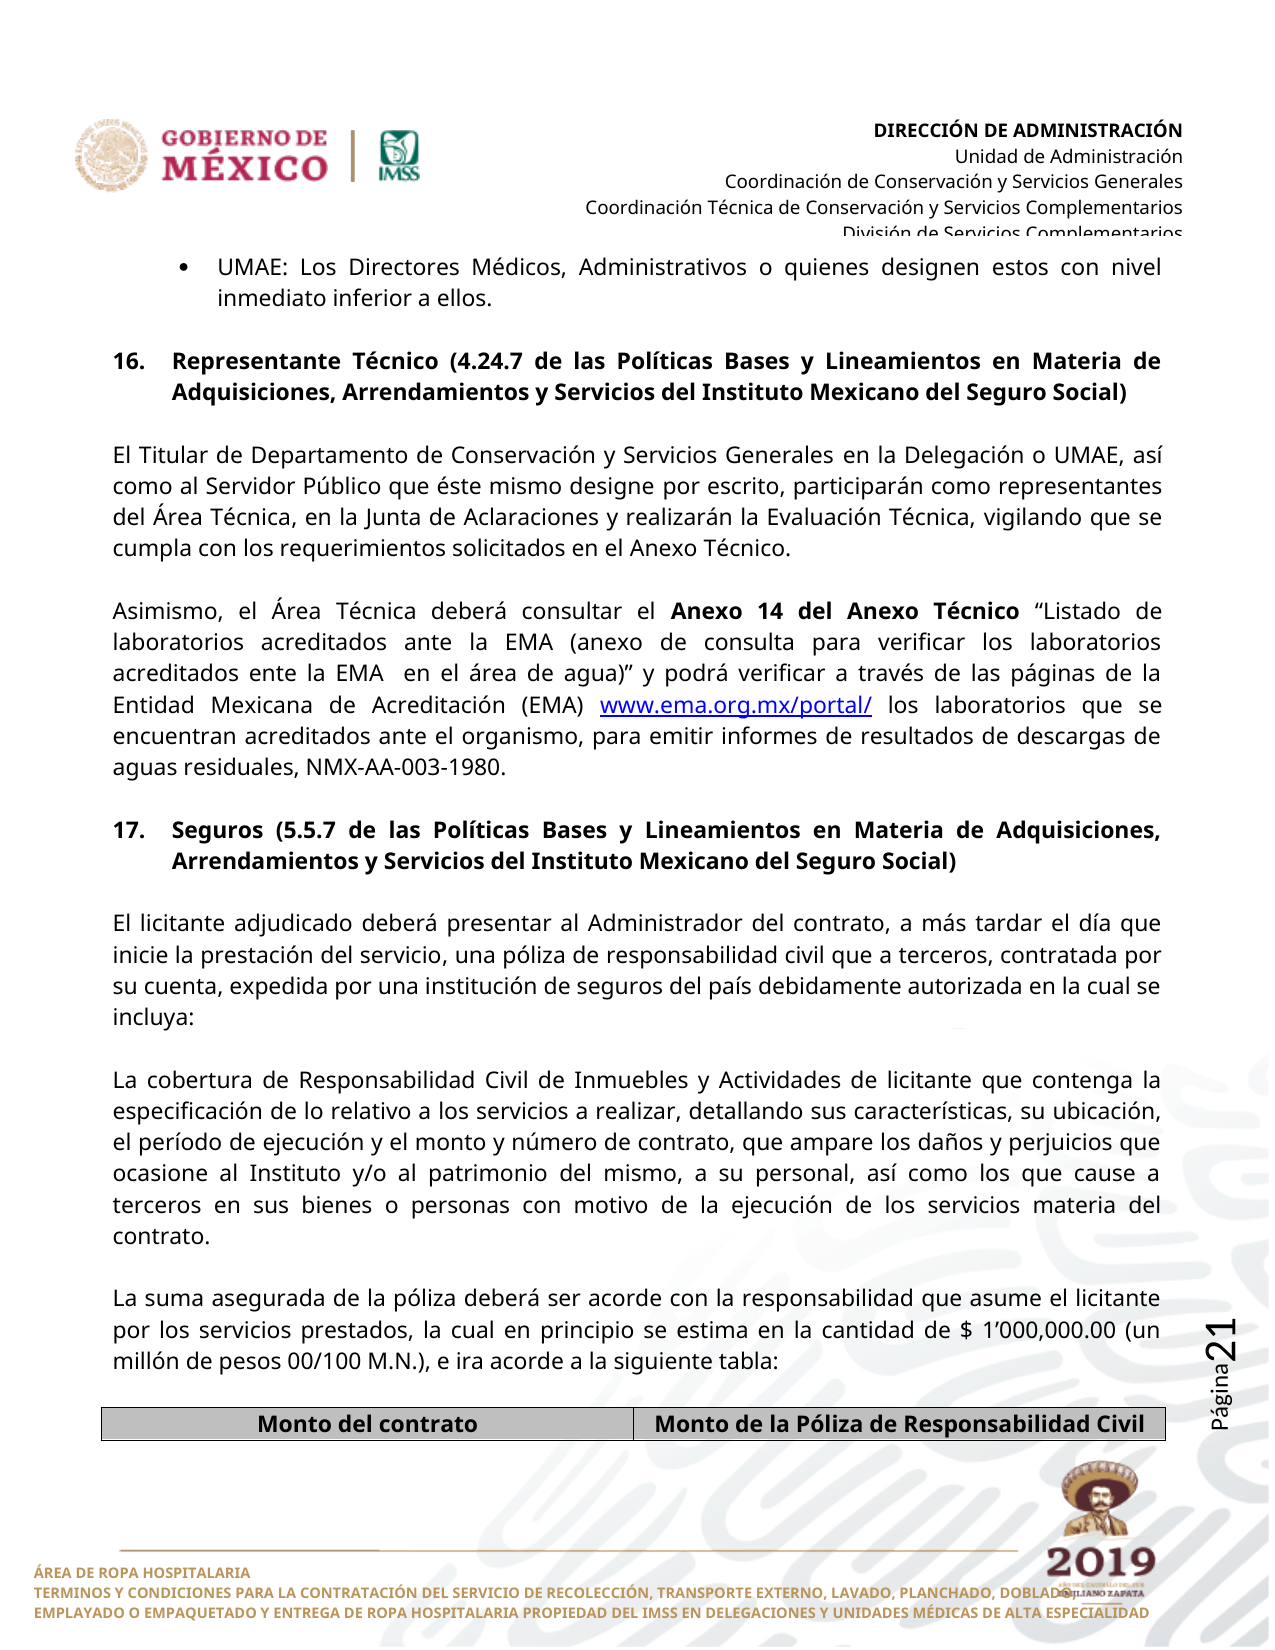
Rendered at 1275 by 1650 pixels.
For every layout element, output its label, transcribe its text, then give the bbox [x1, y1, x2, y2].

text El Titular de Departamento de Conservación y Servicios Generales en la Delegación o UMAE, así como al Servidor Público que éste mismo designe por escrito, participarán como representantes del Área Técnica, en la Junta de Aclaraciones y realizarán la Evaluación Técnica, vigilando que se cumpla con los requerimientos solicitados en el Anexo Técnico. [112, 438, 1162, 563]
list UMAE: Los Directores Médicos, Administrativos o quienes designen estos con nivel inmediato inferior a ellos. [179, 251, 1162, 313]
list Seguros (5.5.7 de las Políticas Bases y Lineamientos en Materia de Adquisiciones, Arrendamientos y Servicios del Instituto Mexicano del Seguro Social) [112, 813, 1162, 876]
text Asimismo, el Área Técnica deberá consultar el Anexo 14 del Anexo Técnico “Listado de laboratorios acreditados ante la EMA (anexo de consulta para verificar los laboratorios acreditados ente la EMA en el área de agua)” y podrá verificar a través de las páginas de la Entidad Mexicana de Acreditación (EMA) www.ema.org.mx/portal/ los laboratorios que se encuentran acreditados ante el organismo, para emitir informes de resultados de descargas de aguas residuales, NMX-AA-003-1980. [112, 595, 1162, 782]
table_header Monto del contrato [102, 1408, 633, 1439]
text La cobertura de Responsabilidad Civil de Inmuebles y Actividades de licitante que contenga la especificación de lo relativo a los servicios a realizar, detallando sus características, su ubicación, el período de ejecución y el monto y número de contrato, que ampare los daños y perjuicios que ocasione al Instituto y/o al patrimonio del mismo, a su personal, así como los que cause a terceros en sus bienes o personas con motivo de la ejecución de los servicios materia del contrato. [112, 1063, 1162, 1251]
text El licitante adjudicado deberá presentar al Administrador del contrato, a más tardar el día que inicie la prestación del servicio, una póliza de responsabilidad civil que a terceros, contratada por su cuenta, expedida por una institución de seguros del país debidamente autorizada en la cual se incluya: [112, 907, 1162, 1032]
list Representante Técnico (4.24.7 de las Políticas Bases y Lineamientos en Materia de Adquisiciones, Arrendamientos y Servicios del Instituto Mexicano del Seguro Social) [112, 345, 1162, 407]
table_header Monto de la Póliza de Responsabilidad Civil [634, 1408, 1165, 1439]
text La suma asegurada de la póliza deberá ser acorde con la responsabilidad que asume el licitante por los servicios prestados, la cual en principio se estima en la cantidad de $ 1’000,000.00 (un millón de pesos 00/100 M.N.), e ira acorde a la siguiente tabla: [112, 1282, 1162, 1376]
